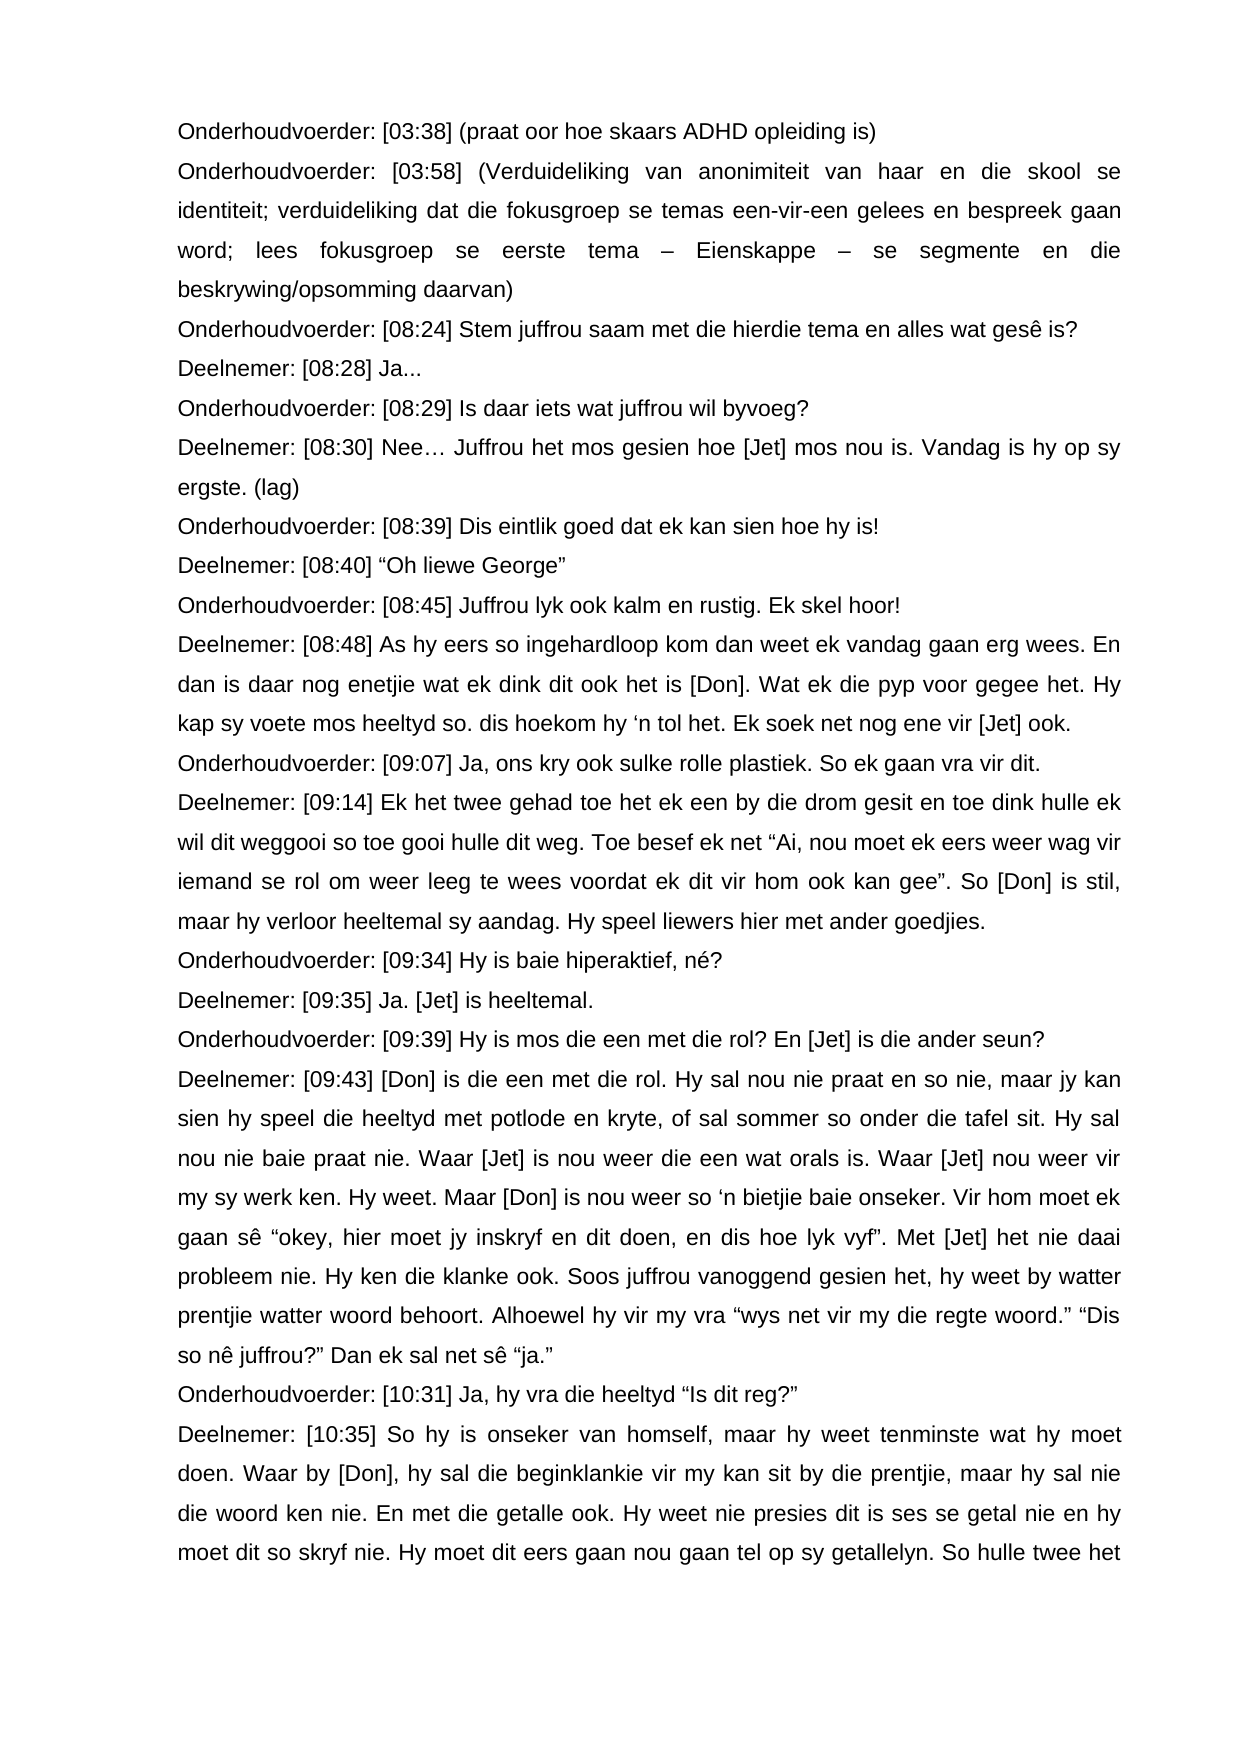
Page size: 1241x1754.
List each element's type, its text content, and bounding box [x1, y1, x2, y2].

text Onderhoudvoerder: [03:58] (Verduideliking van anonimiteit van haar en die skool se identiteit; verduideliking dat die fokusgroep se temas een-vir-een gelees en bespreek gaan word; lees fokusgroep se eerste tema – Eienskappe – se segmente en die beskrywing/opsomming daarvan) [177, 158, 1122, 302]
text Deelnemer: [08:30] Nee… Juffrou het mos gesien hoe [Jet] mos nou is. Vandag is hy op sy ergste. (lag) [177, 434, 1122, 500]
text Onderhoudvoerder: [03:38] (praat oor hoe skaars ADHD opleiding is) [177, 118, 1122, 144]
text Onderhoudvoerder: [08:29] Is daar iets wat juffrou wil byvoeg? [177, 394, 1122, 421]
text Deelnemer: [09:43] [Don] is die een met die rol. Hy sal nou nie praat en so nie, maar jy kan sien hy speel die heeltyd met potlode en kryte, of sal sommer so onder die tafel sit. Hy sal nou nie baie praat nie. Waar [Jet] is nou weer die een wat orals is. Waar [Jet] nou weer vir my sy werk ken. Hy weet. Maar [Don] is nou weer so ‘n bietjie baie onseker. Vir hom moet ek gaan sê “okey, hier moet jy inskryf en dit doen, en dis hoe lyk vyf”. Met [Jet] het nie daai probleem nie. Hy ken die klanke ook. Soos juffrou vanoggend gesien het, hy weet by watter prentjie watter woord behoort. Alhoewel hy vir my vra “wys net vir my die regte woord.” “Dis so nê juffrou?” Dan ek sal net sê “ja.” [177, 1066, 1122, 1368]
text Onderhoudvoerder: [08:24] Stem juffrou saam met die hierdie tema en alles wat gesê is? [177, 316, 1122, 342]
text Deelnemer: [08:28] Ja... [177, 355, 1122, 381]
text Deelnemer: [09:14] Ek het twee gehad toe het ek een by die drom gesit en toe dink hulle ek wil dit weggooi so toe gooi hulle dit weg. Toe besef ek net “Ai, nou moet ek eers weer wag vir iemand se rol om weer leeg te wees voordat ek dit vir hom ook kan gee”. So [Don] is stil, maar hy verloor heeltemal sy aandag. Hy speel liewers hier met ander goedjies. [177, 789, 1122, 934]
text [177, 1421, 1122, 1566]
text Onderhoudvoerder: [10:31] Ja, hy vra die heeltyd “Is dit reg?” [177, 1381, 1122, 1408]
text Deelnemer: [08:40] “Oh liewe George” [177, 552, 1122, 579]
text Onderhoudvoerder: [09:39] Hy is mos die een met die rol? En [Jet] is die ander seun? [177, 1026, 1122, 1052]
text Onderhoudvoerder: [08:39] Dis eintlik goed dat ek kan sien hoe hy is! [177, 513, 1122, 539]
text Deelnemer: [08:48] As hy eers so ingehardloop kom dan weet ek vandag gaan erg wees. En dan is daar nog enetjie wat ek dink dit ook het is [Don]. Wat ek die pyp voor gegee het. Hy kap sy voete mos heeltyd so. dis hoekom hy ‘n tol het. Ek soek net nog ene vir [Jet] ook. [177, 631, 1122, 737]
text Deelnemer: [09:35] Ja. [Jet] is heeltemal. [177, 987, 1122, 1013]
text Onderhoudvoerder: [09:34] Hy is baie hiperaktief, né? [177, 947, 1122, 973]
text Onderhoudvoerder: [09:07] Ja, ons kry ook sulke rolle plastiek. So ek gaan vra vir dit. [177, 750, 1122, 776]
text Onderhoudvoerder: [08:45] Juffrou lyk ook kalm en rustig. Ek skel hoor! [177, 592, 1122, 618]
